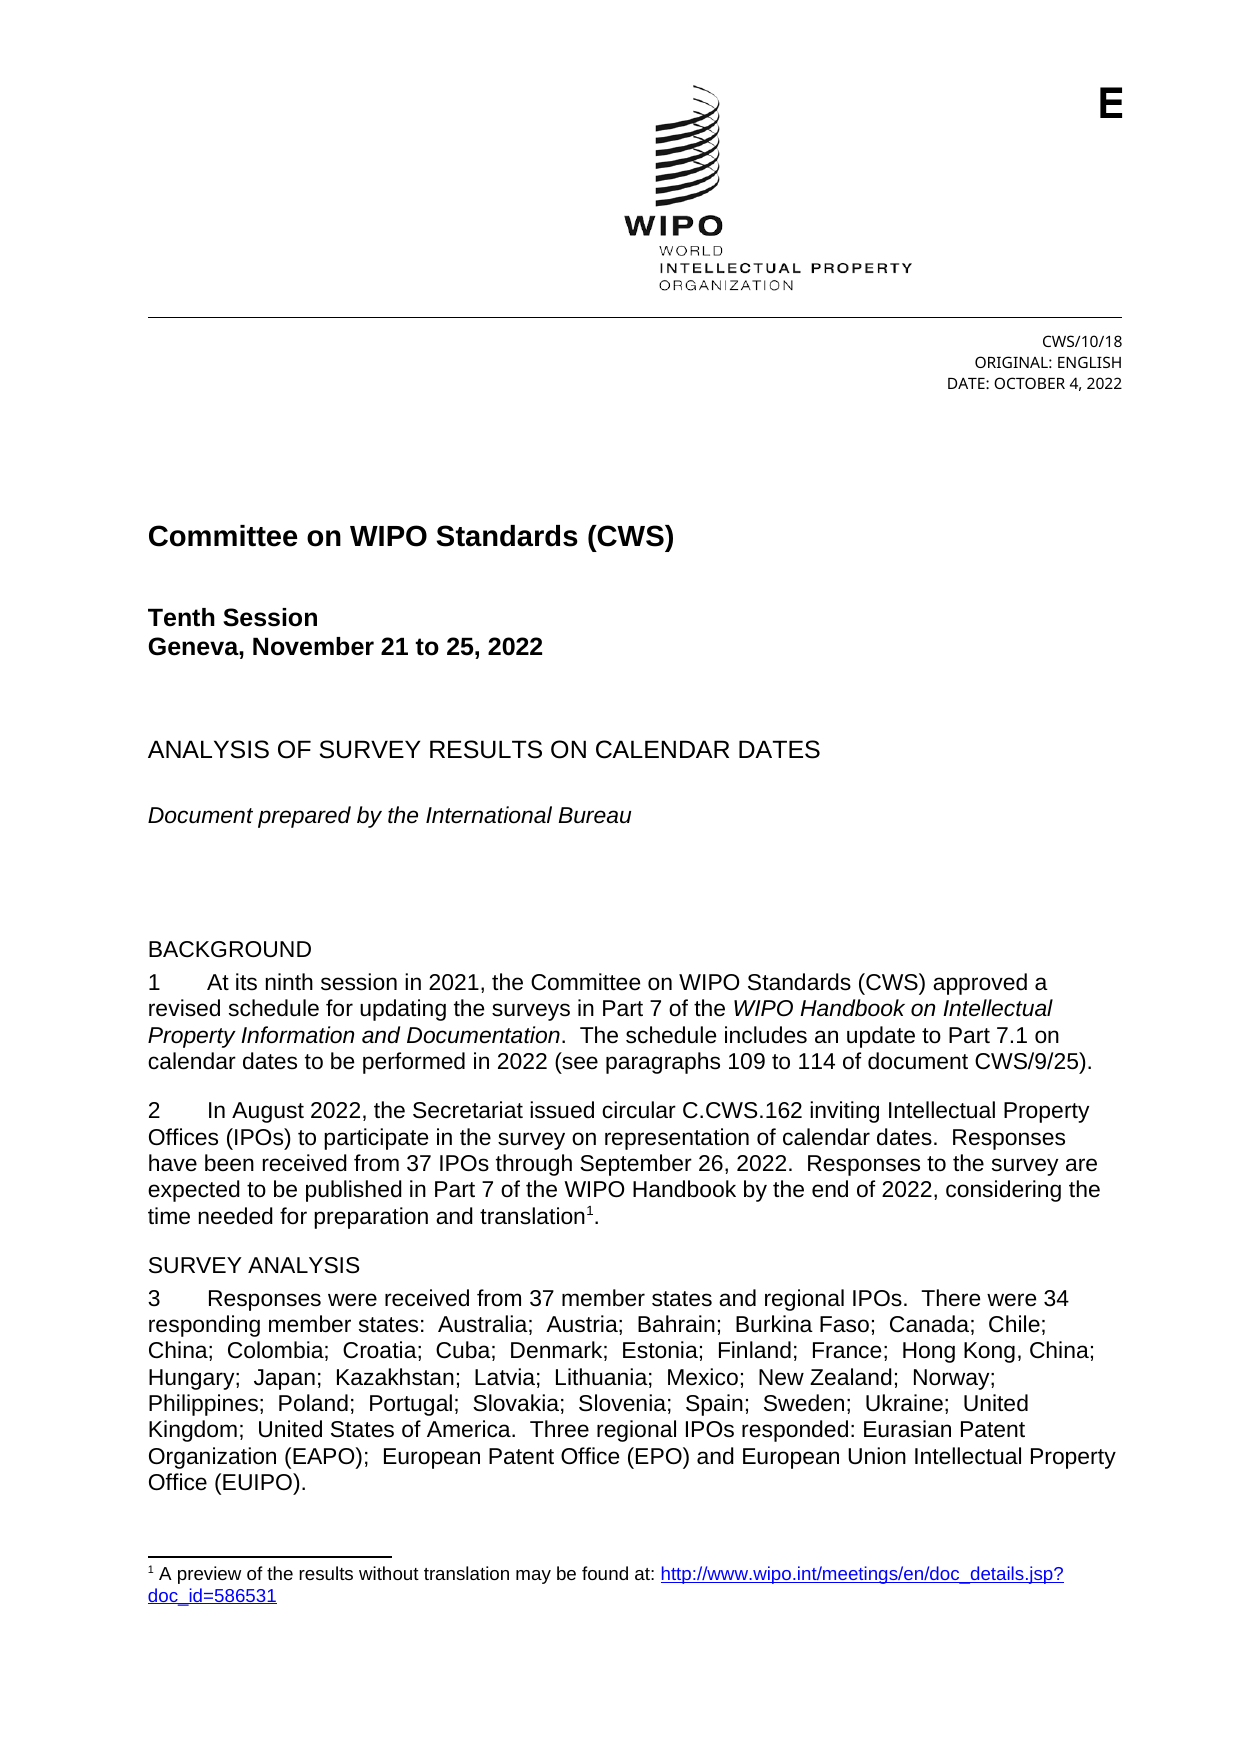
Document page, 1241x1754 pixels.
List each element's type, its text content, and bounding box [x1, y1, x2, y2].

text Analysis of survey results on calendar dates [148, 735, 1122, 764]
text In August 2022, the Secretariat issued circular C.CWS.162 inviting Intellectual Property Offices (IPOs) to participate in the survey on representation of calendar dates. Responses have been received from 37 IPOs through September 26, 2022. Responses to the survey are expected to be published in Part 7 of the WIPO Handbook by the end of 2022, considering the time needed for preparation and translation. [148, 1097, 1122, 1229]
text Responses were received from 37 member states and regional IPOs. There were 34 responding member states: Australia; Austria; Bahrain; Burkina Faso; Canada; Chile; China; Colombia; Croatia; Cuba; Denmark; Estonia; Finland; France; Hong Kong, China; Hungary; Japan; Kazakhstan; Latvia; Lithuania; Mexico; New Zealand; Norway; Philippines; Poland; Portugal; Slovakia; Slovenia; Spain; Sweden; Ukraine; United Kingdom; United States of America. Three regional IPOs responded: Eurasian Patent Organization (EAPO); European Patent Office (EPO) and European Union Intellectual Property Office (EUIPO). [148, 1284, 1122, 1495]
text ORIGINAL: english [148, 352, 1122, 373]
subtitle Committee on WIPO Standards (CWS) [148, 519, 1122, 553]
text CWs/10/18 [148, 331, 1122, 352]
subtitle BACKGROUND [148, 936, 1122, 963]
text At its ninth session in 2021, the Committee on WIPO Standards (CWS) approved a revised schedule for updating the surveys in Part 7 of the WIPO Handbook on Intellectual Property Information and Documentation. The schedule includes an update to Part 7.1 on calendar dates to be performed in 2022 (see paragraphs 109 to 114 of document CWS/9/25). [148, 969, 1122, 1074]
text DATE: October 4, 2022 [148, 373, 1122, 394]
text Geneva, November 21 to 25, 2022 [148, 632, 1122, 660]
text Document prepared by the International Bureau [148, 802, 1122, 828]
text Tenth Session [148, 603, 1122, 632]
picture [623, 79, 1123, 294]
subtitle SURVEY ANALYSIS [148, 1252, 1122, 1278]
